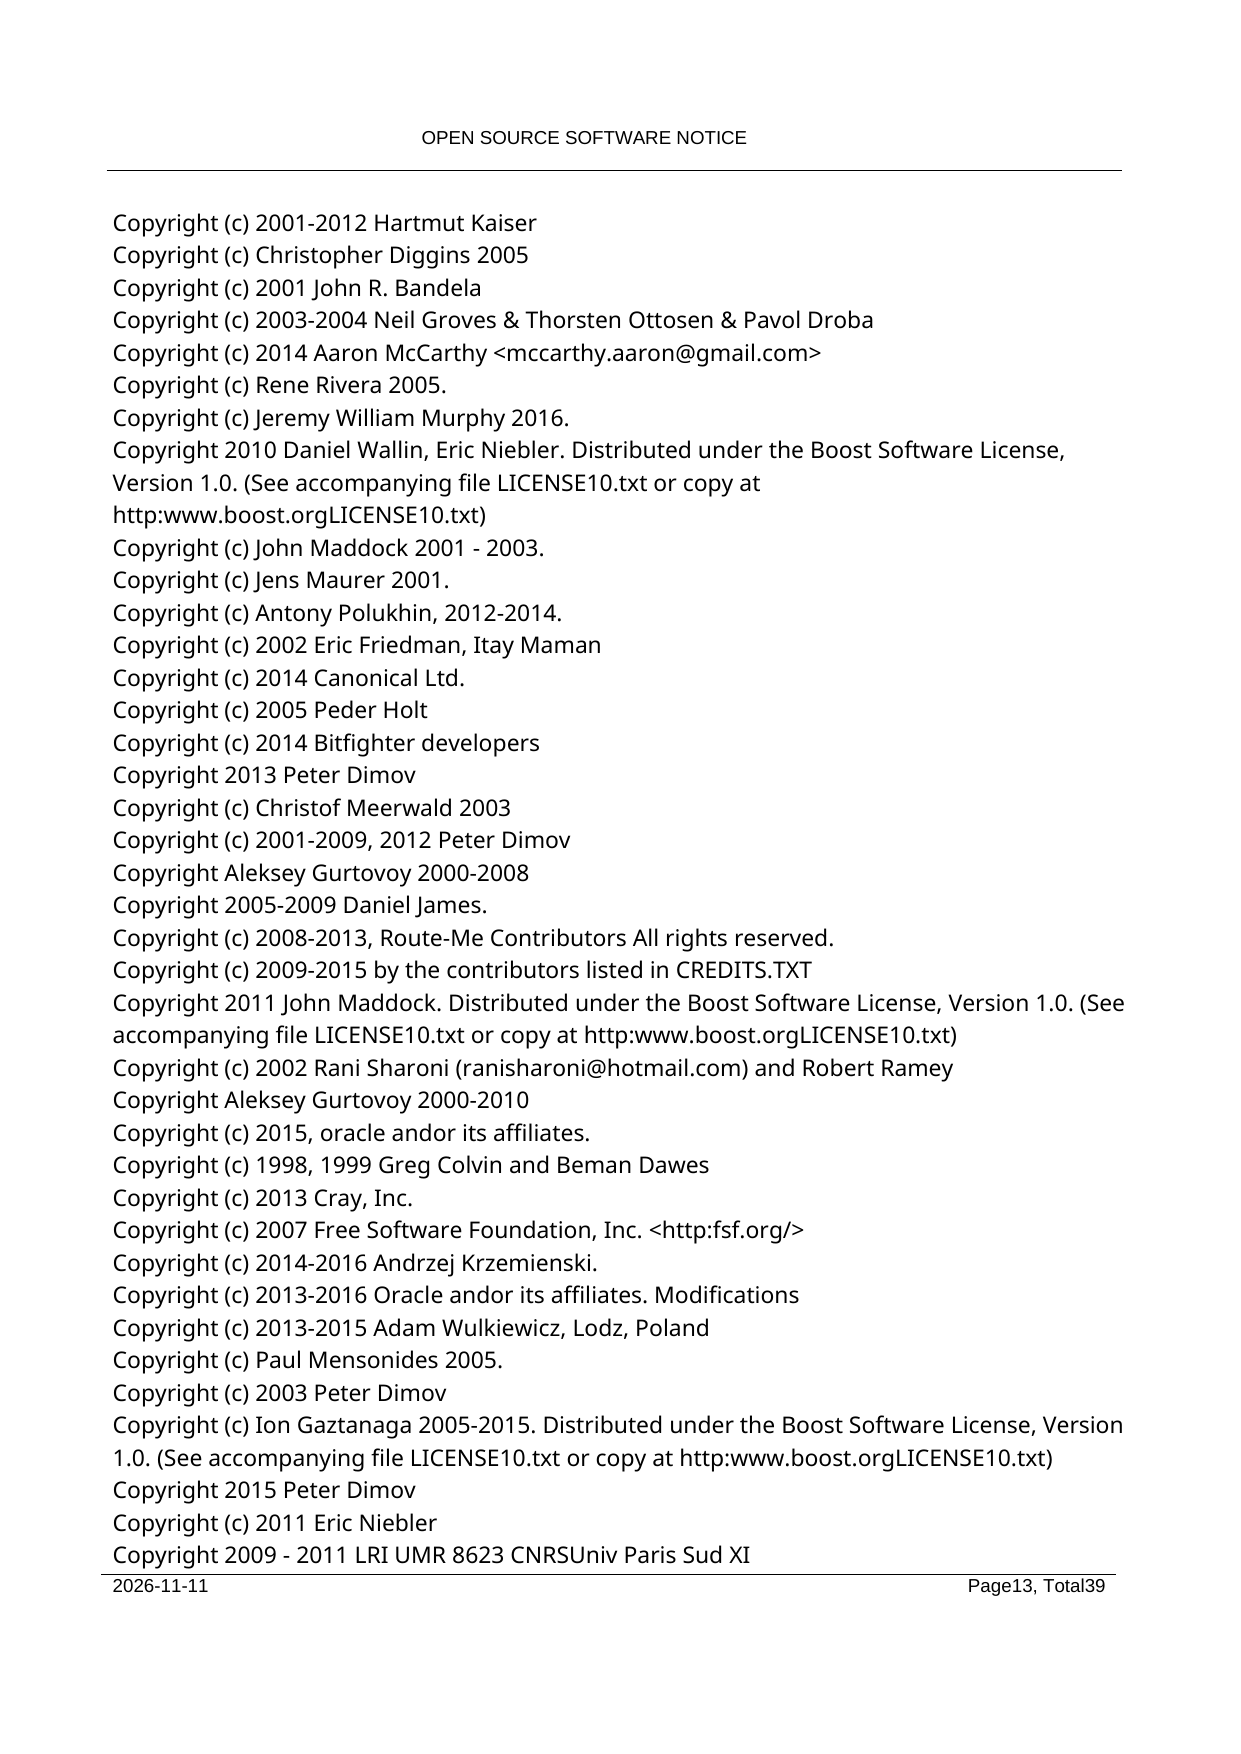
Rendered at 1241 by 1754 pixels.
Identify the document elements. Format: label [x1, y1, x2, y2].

text [112, 206, 1128, 1571]
